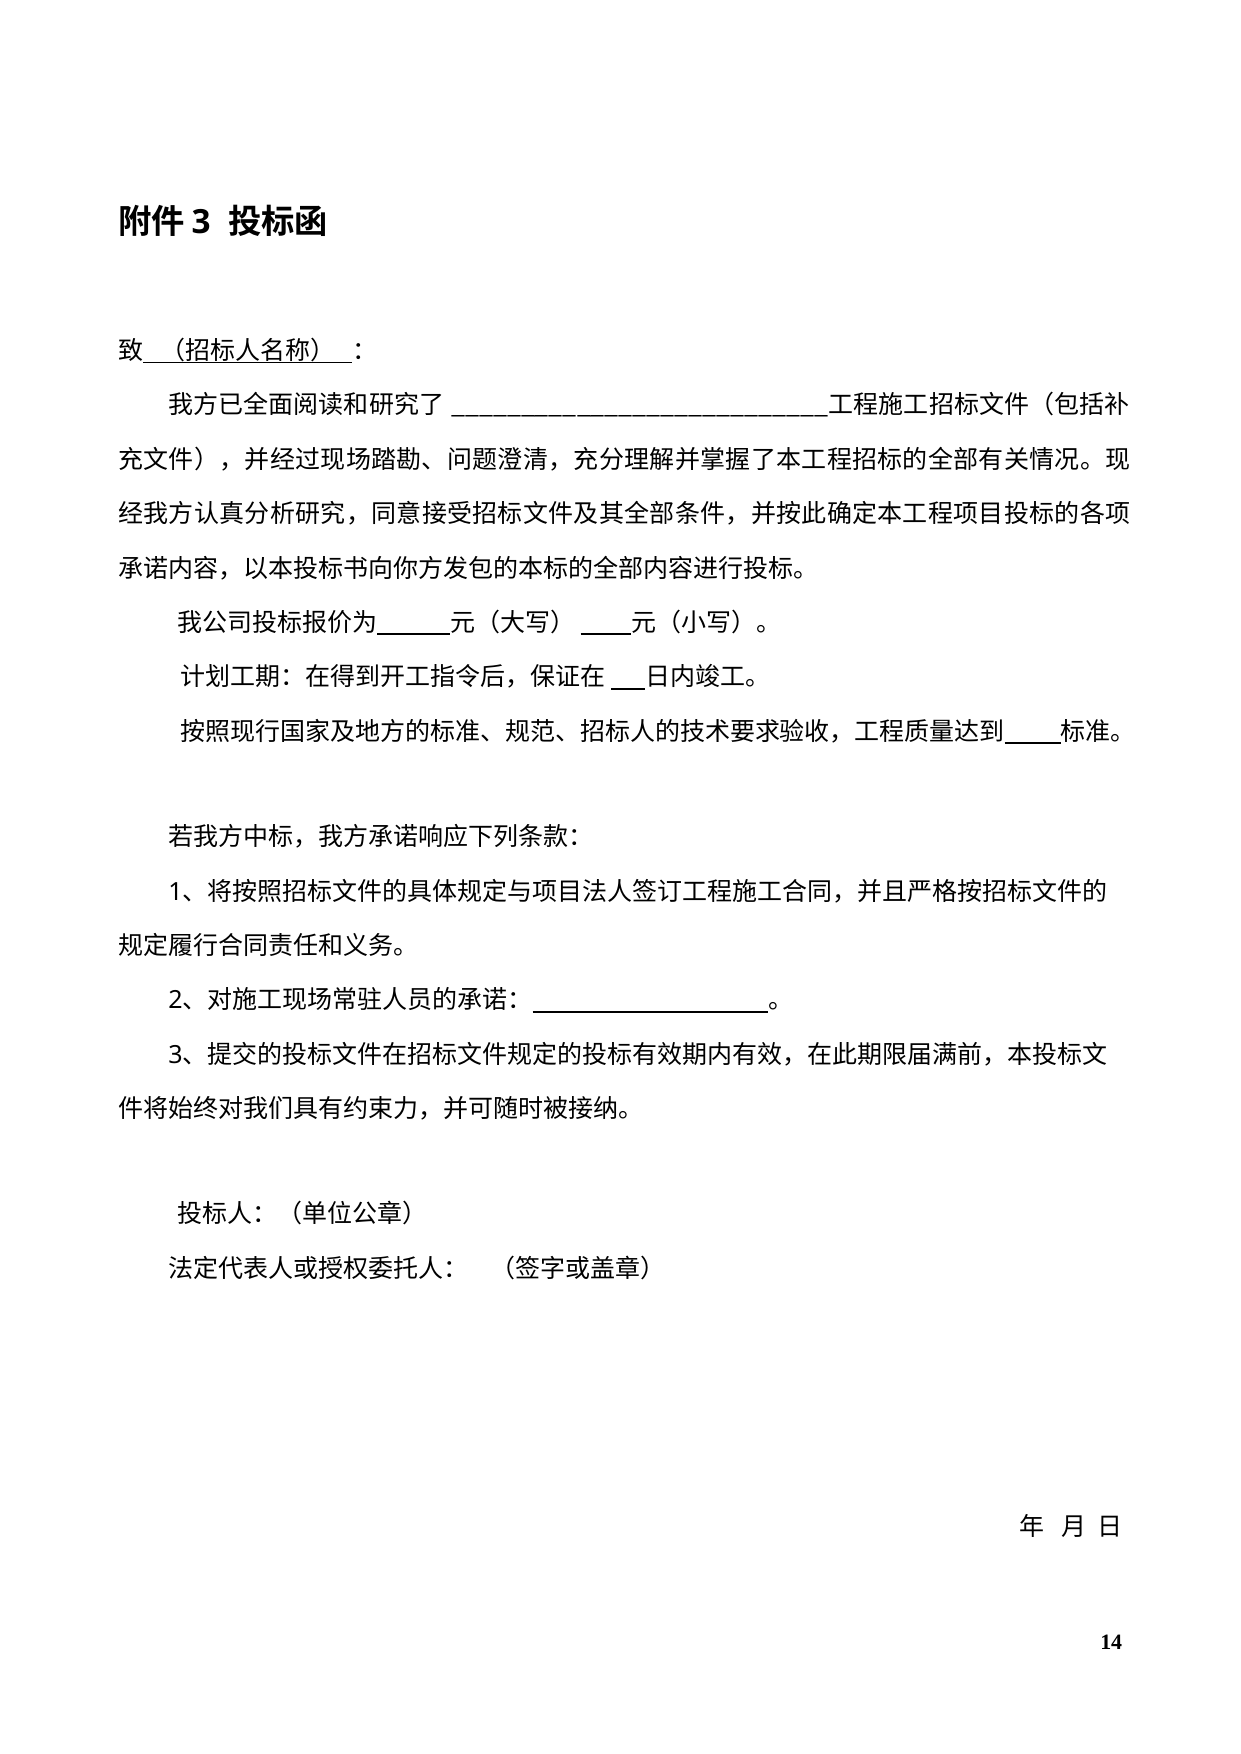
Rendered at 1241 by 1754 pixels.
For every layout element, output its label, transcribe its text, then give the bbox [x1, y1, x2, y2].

text 计划工期：在得到开工指令后，保证在 日内竣工。 [118, 657, 1131, 693]
text 按照现行国家及地方的标准、规范、招标人的技术要求验收，工程质量达到 标准。 [118, 711, 1131, 747]
text 我方已全面阅读和研究了 ___________________________工程施工招标文件（包括补充文件），并经过现场踏勘、问题澄清，充分理解并掌握了本工程招标的全部有关情况。现经我方认真分析研究，同意接受招标文件及其全部条件，并按此确定本工程项目投标的各项承诺内容，以本投标书向你方发包的本标的全部内容进行投标。 [118, 385, 1131, 584]
text 我公司投标报价为 元（大写） 元（小写）。 [177, 602, 1122, 639]
text 1、将按照招标文件的具体规定与项目法人签订工程施工合同，并且严格按招标文件的规定履行合同责任和义务。 [118, 871, 1122, 962]
text 法定代表人或授权委托人： （签字或盖章） [118, 1248, 1122, 1284]
text 年 月 日 [118, 1507, 1122, 1543]
text 投标人：（单位公章） [118, 1194, 1122, 1230]
text 附件3 投标函 [118, 193, 1131, 243]
text 3、提交的投标文件在招标文件规定的投标有效期内有效，在此期限届满前，本投标文件将始终对我们具有约束力，并可随时被接纳。 [118, 1034, 1122, 1125]
text 若我方中标，我方承诺响应下列条款： [118, 817, 1122, 853]
text 2、对施工现场常驻人员的承诺： 。 [118, 980, 1122, 1016]
text 致 （招标人名称） ： [118, 331, 1122, 367]
